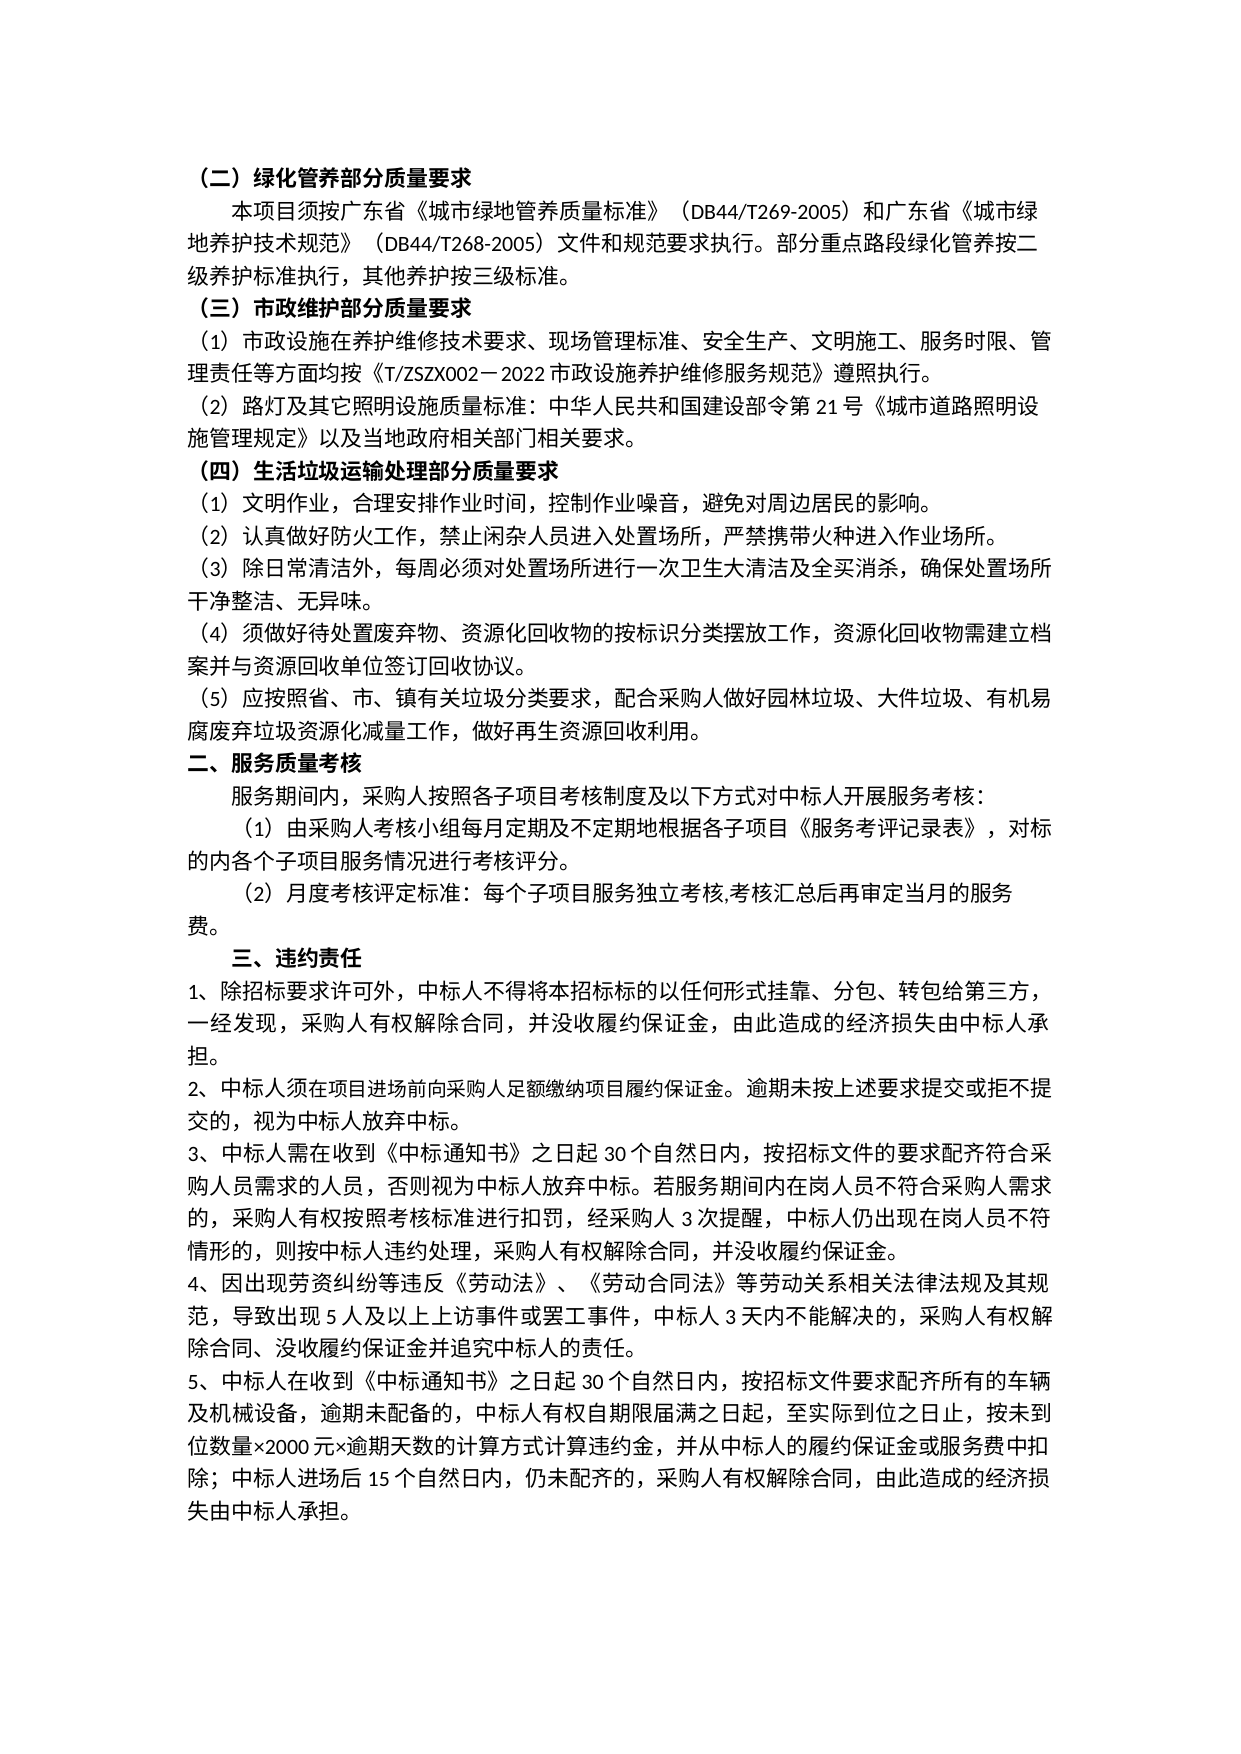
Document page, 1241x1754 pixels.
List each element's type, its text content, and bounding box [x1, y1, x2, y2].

text 1、除招标要求许可外，中标人不得将本招标标的以任何形式挂靠、分包、转包给第三方，一经发现，采购人有权解除合同，并没收履约保证金，由此造成的经济损失由中标人承担。 [187, 974, 1053, 1072]
text （2）月度考核评定标准：每个子项目服务独立考核,考核汇总后再审定当月的服务费。 [187, 877, 1053, 942]
text （5）应按照省、市、镇有关垃圾分类要求，配合采购人做好园林垃圾、大件垃圾、有机易腐废弃垃圾资源化减量工作，做好再生资源回收利用。 [187, 682, 1053, 747]
text （2）认真做好防火工作，禁止闲杂人员进入处置场所，严禁携带火种进入作业场所。 [187, 519, 1053, 552]
text （四）生活垃圾运输处理部分质量要求 [187, 454, 1053, 487]
text 本项目须按广东省《城市绿地管养质量标准》（DB44/T269-2005）和广东省《城市绿地养护技术规范》（DB44/T268-2005）文件和规范要求执行。部分重点路段绿化管养按二级养护标准执行，其他养护按三级标准。 [187, 194, 1053, 292]
text （二）绿化管养部分质量要求 [187, 162, 1053, 194]
text （1）文明作业，合理安排作业时间，控制作业噪音，避免对周边居民的影响。 [187, 487, 1053, 519]
text （1）市政设施在养护维修技术要求、现场管理标准、安全生产、文明施工、服务时限、管理责任等方面均按《T/ZSZX002－2022市政设施养护维修服务规范》遵照执行。 [187, 324, 1053, 389]
text 三、违约责任 [187, 942, 1053, 974]
text （三）市政维护部分质量要求 [187, 292, 1053, 324]
text 4、因出现劳资纠纷等违反《劳动法》、《劳动合同法》等劳动关系相关法律法规及其规范，导致出现5人及以上上访事件或罢工事件，中标人3天内不能解决的，采购人有权解除合同、没收履约保证金并追究中标人的责任。 [187, 1267, 1053, 1364]
text 二、服务质量考核 [187, 747, 1053, 779]
text （1）由采购人考核小组每月定期及不定期地根据各子项目《服务考评记录表》，对标的内各个子项目服务情况进行考核评分。 [187, 812, 1053, 877]
text （3）除日常清洁外，每周必须对处置场所进行一次卫生大清洁及全买消杀，确保处置场所干净整洁、无异味。 [187, 552, 1053, 617]
text （4）须做好待处置废弃物、资源化回收物的按标识分类摆放工作，资源化回收物需建立档案并与资源回收单位签订回收协议。 [187, 617, 1053, 682]
text （2）路灯及其它照明设施质量标准：中华人民共和国建设部令第21号《城市道路照明设施管理规定》以及当地政府相关部门相关要求。 [187, 389, 1053, 454]
text 2、中标人须在项目进场前向采购人足额缴纳项目履约保证金。逾期未按上述要求提交或拒不提交的，视为中标人放弃中标。 [187, 1072, 1053, 1137]
text 服务期间内，采购人按照各子项目考核制度及以下方式对中标人开展服务考核： [187, 779, 1053, 812]
text 5、中标人在收到《中标通知书》之日起30个自然日内，按招标文件要求配齐所有的车辆及机械设备，逾期未配备的，中标人有权自期限届满之日起，至实际到位之日止，按未到位数量×2000元×逾期天数的计算方式计算违约金，并从中标人的履约保证金或服务费中扣除；中标人进场后15个自然日内，仍未配齐的，采购人有权解除合同，由此造成的经济损失由中标人承担。 [187, 1364, 1053, 1527]
text 3、中标人需在收到《中标通知书》之日起30个自然日内，按招标文件的要求配齐符合采购人员需求的人员，否则视为中标人放弃中标。若服务期间内在岗人员不符合采购人需求的，采购人有权按照考核标准进行扣罚，经采购人3次提醒，中标人仍出现在岗人员不符情形的，则按中标人违约处理，采购人有权解除合同，并没收履约保证金。 [187, 1137, 1053, 1267]
